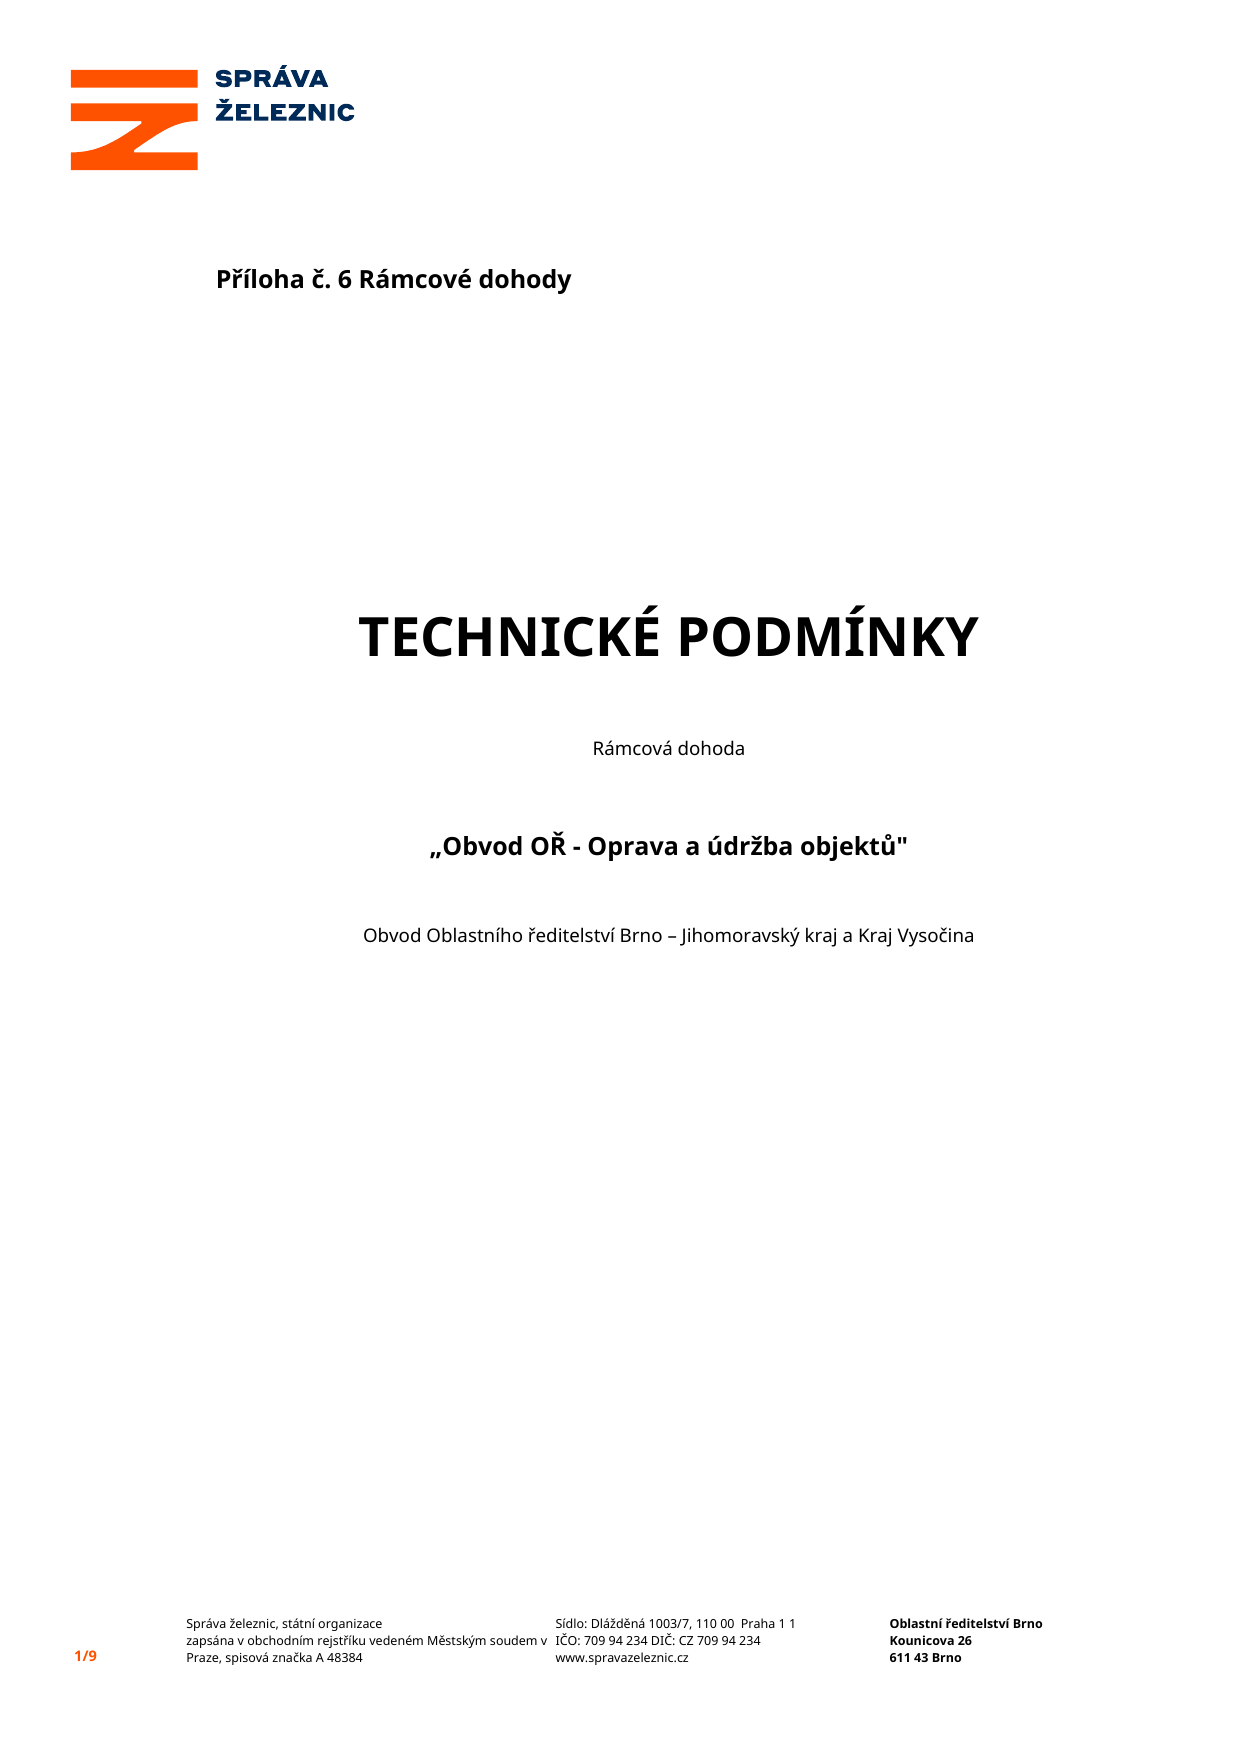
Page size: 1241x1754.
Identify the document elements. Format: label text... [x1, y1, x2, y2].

text Technické podmínky [216, 598, 1122, 672]
text Rámcová dohoda [216, 736, 1122, 761]
text Příloha č. 6 Rámcové dohody [216, 262, 1122, 296]
text Obvod Oblastního ředitelství Brno – Jihomoravský kraj a Kraj Vysočina [216, 922, 1122, 948]
text „Obvod OŘ - Oprava a údržba objektů" [216, 829, 1122, 863]
